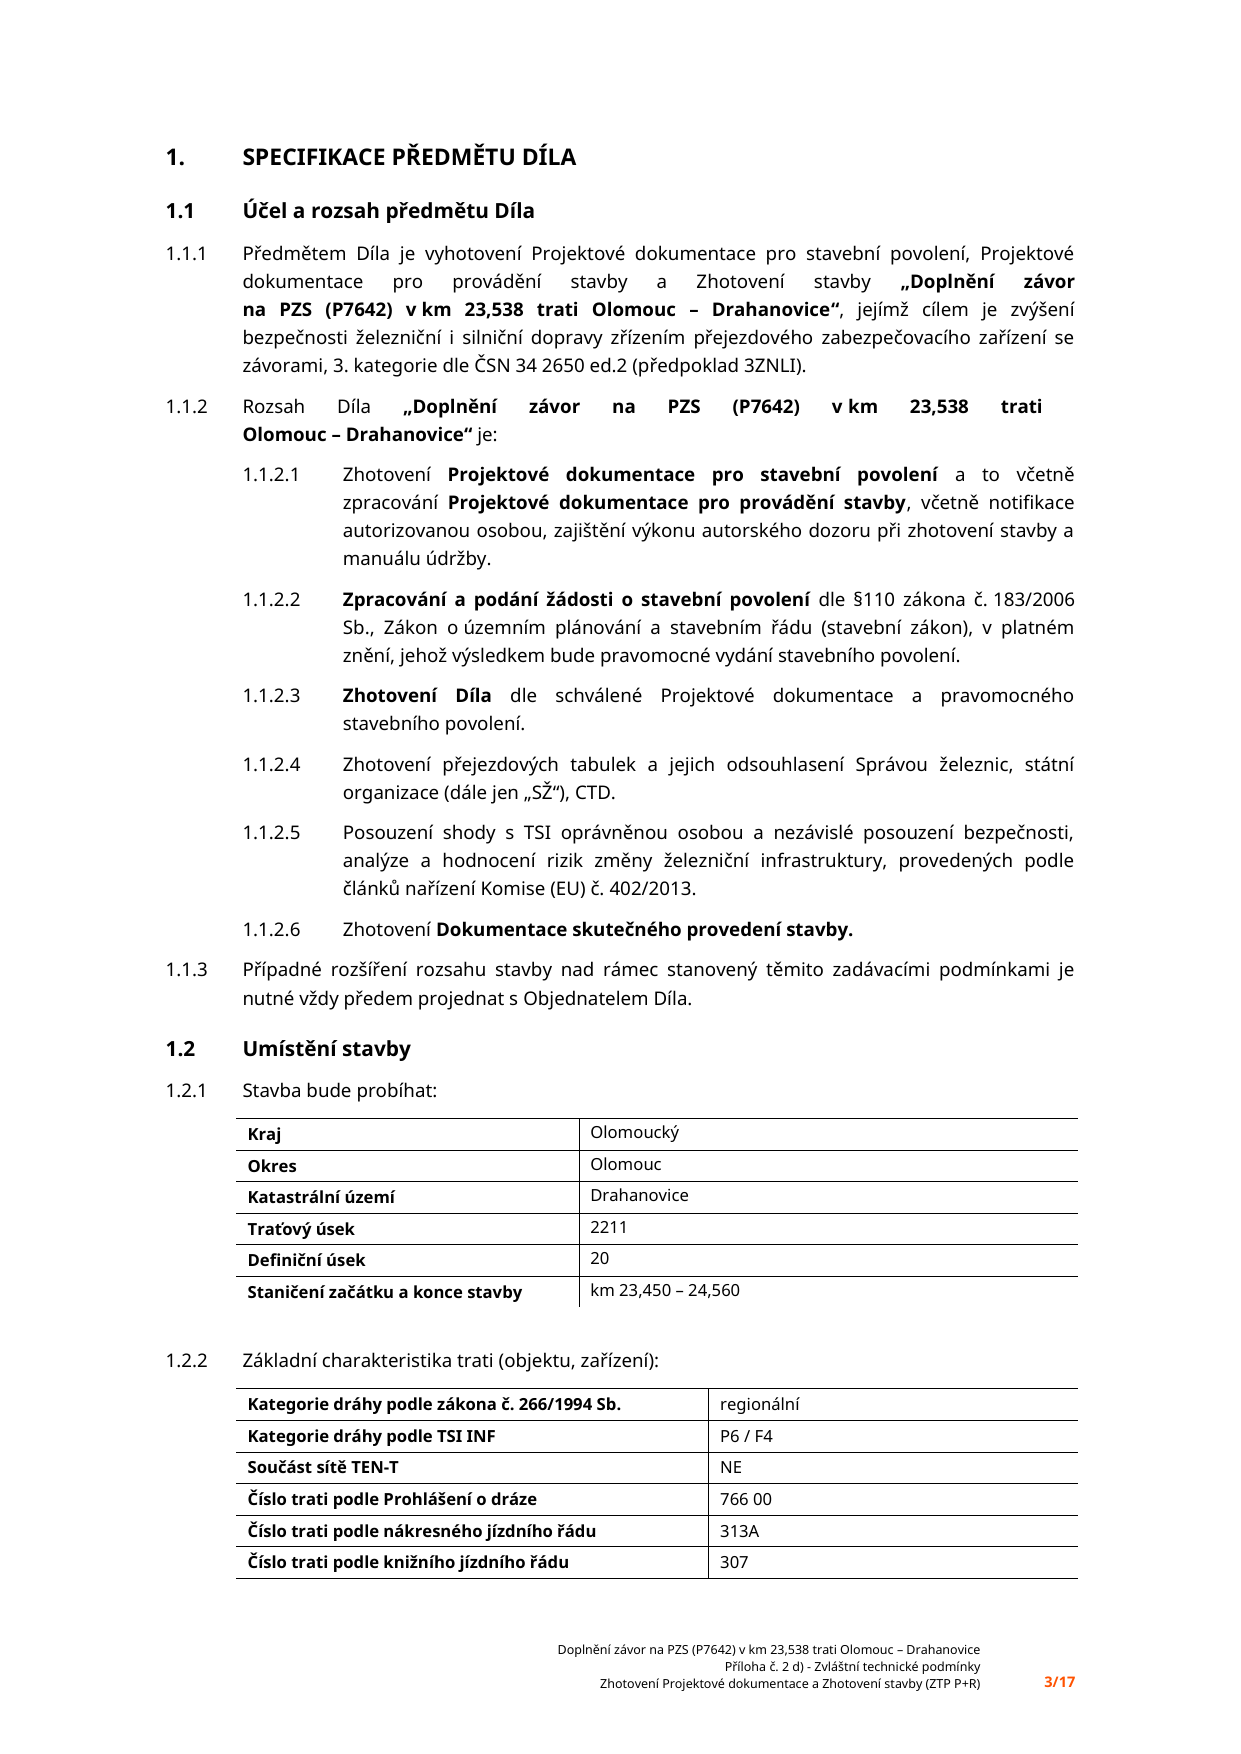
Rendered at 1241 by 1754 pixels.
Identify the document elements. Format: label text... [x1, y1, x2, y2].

table_cell Číslo trati podle knižního jízdního řádu [236, 1547, 708, 1578]
text Předmětem Díla je vyhotovení Projektové dokumentace pro stavební povolení, Projektové dokumentace pro provádění stavby a Zhotovení stavby „Doplnění závor na PZS (P7642) v km 23,538 trati Olomouc – Drahanovice“, jejímž cílem je zvýšení bezpečnosti železniční i silniční dopravy zřízením přejezdového zabezpečovacího zařízení se závorami, 3. kategorie dle ČSN 34 2650 ed.2 (předpoklad 3ZNLI). [165, 240, 1075, 378]
table_cell Definiční úsek [236, 1245, 579, 1276]
text Zhotovení Projektové dokumentace pro stavební povolení a to včetně zpracování Projektové dokumentace pro provádění stavby, včetně notifikace autorizovanou osobou, zajištění výkonu autorského dozoru při zhotovení stavby a manuálu údržby. [242, 461, 1075, 571]
text Případné rozšíření rozsahu stavby nad rámec stanovený těmito zadávacími podmínkami je nutné vždy předem projednat s Objednatelem Díla. [165, 957, 1075, 1010]
table_cell Číslo trati podle nákresného jízdního řádu [236, 1516, 708, 1546]
text Posouzení shody s TSI oprávněnou osobou a nezávislé posouzení bezpečnosti, analýze a hodnocení rizik změny železniční infrastruktury, provedených podle článků nařízení Komise (EU) č. 402/2013. [242, 820, 1075, 901]
text Zhotovení Dokumentace skutečného provedení stavby. [242, 916, 1075, 942]
table_cell 20 [580, 1245, 1078, 1276]
table_cell Kategorie dráhy podle TSI INF [236, 1421, 708, 1451]
table_cell Okres [236, 1151, 579, 1181]
table_cell 307 [709, 1547, 1078, 1578]
text Stavba bude probíhat: [165, 1077, 1075, 1103]
table_cell Olomouc [580, 1151, 1078, 1181]
table_cell Traťový úsek [236, 1214, 579, 1244]
table_header Kategorie dráhy podle zákona č. 266/1994 Sb. [236, 1389, 708, 1420]
table_cell Součást sítě TEN-T [236, 1453, 708, 1483]
table_cell P6 / F4 [709, 1421, 1078, 1451]
table_cell Katastrální území [236, 1182, 579, 1213]
text Zhotovení přejezdových tabulek a jejich odsouhlasení Správou železnic, státní organizace (dále jen „SŽ“), CTD. [242, 751, 1075, 805]
text Rozsah Díla „Doplnění závor na PZS (P7642) v km 23,538 trati Olomouc – Drahanovice“ je: [165, 393, 1075, 446]
table_cell Drahanovice [580, 1182, 1078, 1213]
table_header Kraj [236, 1119, 579, 1149]
table_cell NE [709, 1453, 1078, 1483]
text Základní charakteristika trati (objektu, zařízení): [165, 1348, 1075, 1373]
text Zhotovení Díla dle schválené Projektové dokumentace a pravomocného stavebního povolení. [242, 683, 1075, 736]
text Účel a rozsah předmětu Díla [165, 197, 1075, 225]
table_cell 2211 [580, 1214, 1078, 1244]
text Zpracování a podání žádosti o stavební povolení dle §110 zákona č. 183/2006 Sb., Zákon o územním plánování a stavebním řádu (stavební zákon), v platném znění, jehož výsledkem bude pravomocné vydání stavebního povolení. [242, 586, 1075, 668]
table_cell 313A [709, 1516, 1078, 1546]
table_cell Staničení začátku a konce stavby [236, 1277, 579, 1307]
table_cell Číslo trati podle Prohlášení o dráze [236, 1484, 708, 1514]
text SPECIFIKACE PŘEDMĚTU DÍLA [165, 141, 1075, 173]
table_header regionální [709, 1389, 1078, 1420]
table_cell km 23,450 – 24,560 [580, 1277, 1078, 1307]
table_header Olomoucký [580, 1119, 1078, 1149]
table_cell 766 00 [709, 1484, 1078, 1514]
text Umístění stavby [165, 1034, 1075, 1062]
